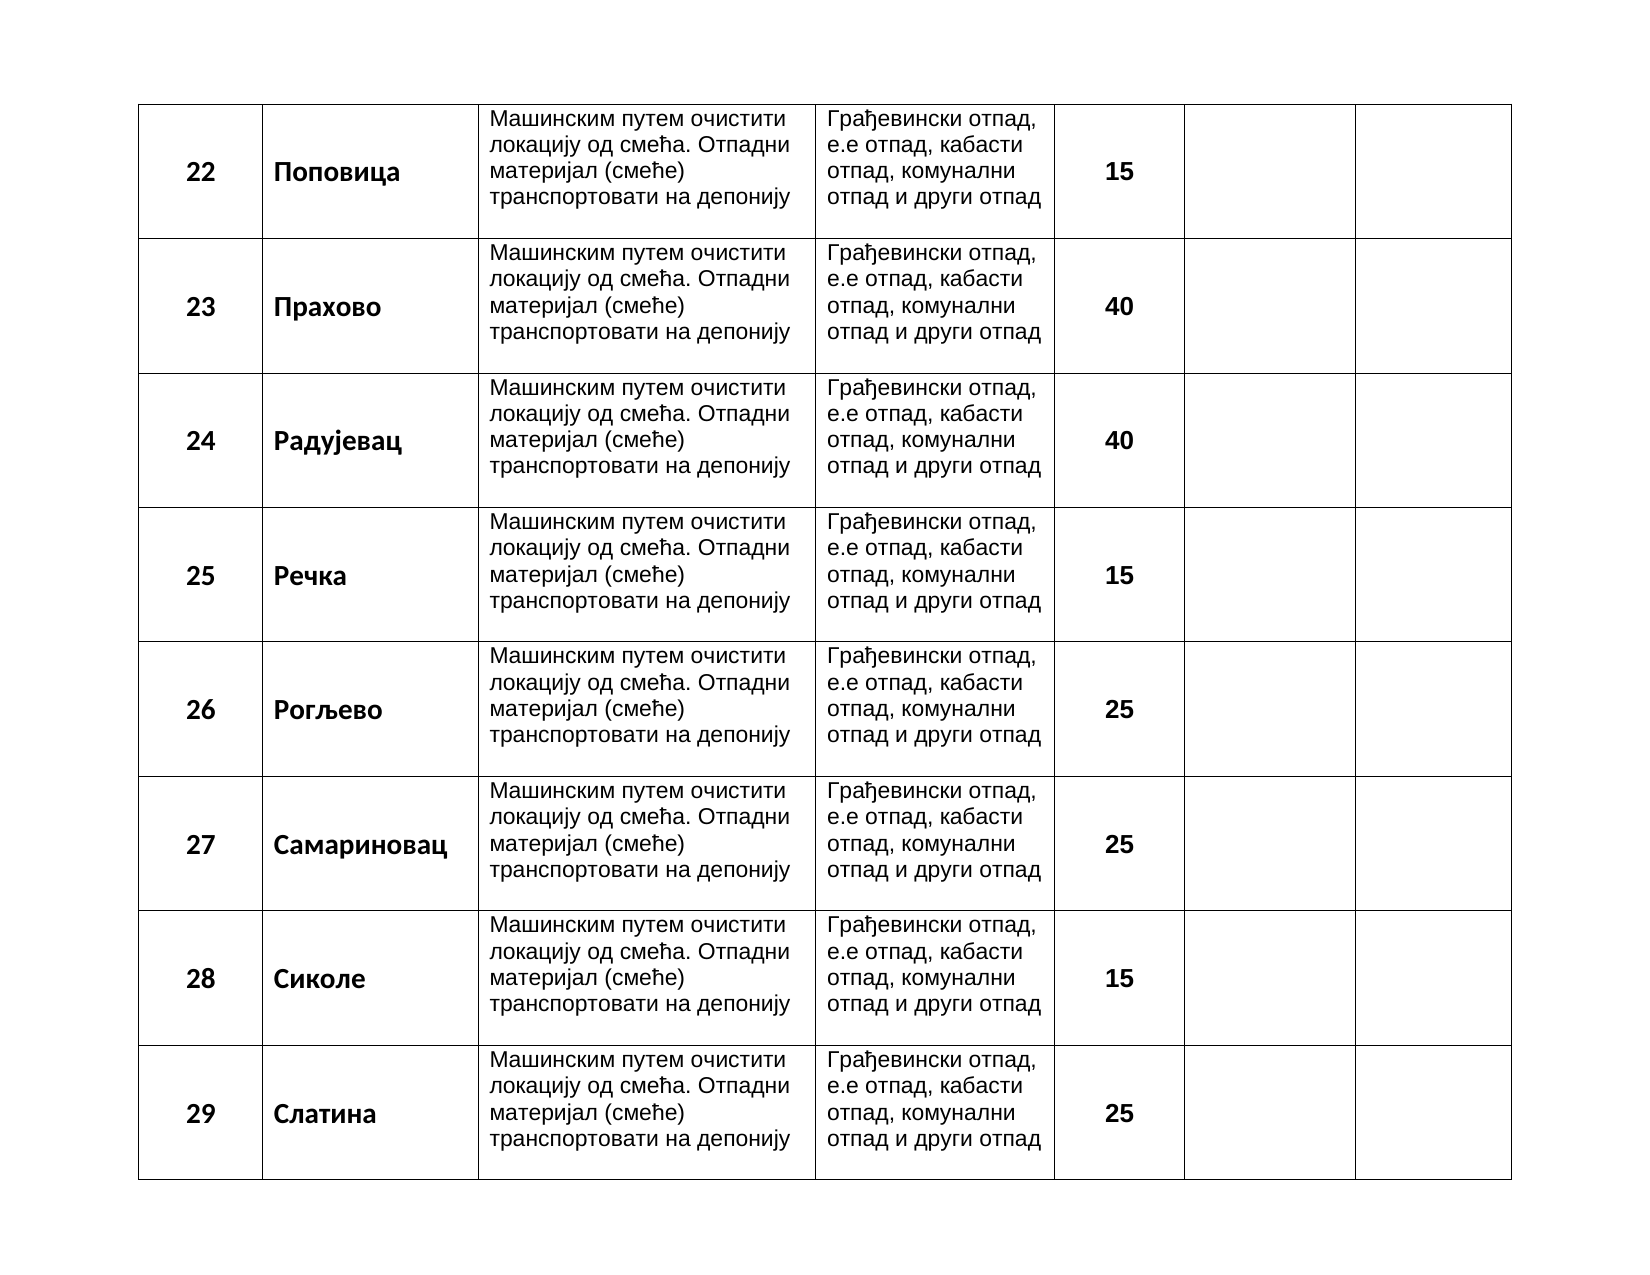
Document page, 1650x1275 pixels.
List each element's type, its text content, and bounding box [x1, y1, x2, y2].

table_cell [1356, 777, 1511, 910]
table_cell Самариновац [263, 777, 478, 910]
table_cell Машинским путем очистити локацију од смећа. Отпадни материјал (смеће) транспортовати на депонију [479, 911, 815, 1045]
table_cell Грађевински отпад, е.е отпад, кабасти отпад, комунални отпад и други отпад [816, 911, 1054, 1045]
table_cell Радујевац [263, 374, 478, 507]
table_cell [1356, 642, 1511, 776]
table_cell [1185, 374, 1355, 507]
table_cell Рогљево [263, 642, 478, 776]
table_cell [1185, 1046, 1355, 1179]
table_cell 25 [1055, 1046, 1184, 1179]
table_cell Речка [263, 508, 478, 641]
table_cell Грађевински отпад, е.е отпад, кабасти отпад, комунални отпад и други отпад [816, 777, 1054, 910]
table_cell 23 [139, 239, 262, 372]
table_cell 15 [1055, 105, 1184, 238]
table_cell 40 [1055, 374, 1184, 507]
table_cell 25 [1055, 777, 1184, 910]
table_cell Поповица [263, 105, 478, 238]
table_cell 26 [139, 642, 262, 776]
table_cell [1185, 239, 1355, 372]
table_cell 29 [139, 1046, 262, 1179]
table_cell [1185, 911, 1355, 1045]
table_cell 15 [1055, 911, 1184, 1045]
table_cell [1185, 105, 1355, 238]
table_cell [816, 1046, 1054, 1179]
table_cell Машинским путем очистити локацију од смећа. Отпадни материјал (смеће) транспортовати на депонију [479, 239, 815, 372]
table_cell [1356, 911, 1511, 1045]
table_cell 22 [139, 105, 262, 238]
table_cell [479, 1046, 815, 1179]
table_cell [1185, 508, 1355, 641]
table_cell 28 [139, 911, 262, 1045]
table_cell 40 [1055, 239, 1184, 372]
table_cell [1356, 239, 1511, 372]
table_cell [1356, 508, 1511, 641]
table_cell Машинским путем очистити локацију од смећа. Отпадни материјал (смеће) транспортовати на депонију [479, 508, 815, 641]
table_cell Машинским путем очистити локацију од смећа. Отпадни материјал (смеће) транспортовати на депонију [479, 777, 815, 910]
table_cell Грађевински отпад, е.е отпад, кабасти отпад, комунални отпад и други отпад [816, 239, 1054, 372]
table_cell [1356, 105, 1511, 238]
table_cell Сиколе [263, 911, 478, 1045]
table_cell [1185, 642, 1355, 776]
table_cell 24 [139, 374, 262, 507]
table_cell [479, 105, 815, 238]
table_cell Грађевински отпад, е.е отпад, кабасти отпад, комунални отпад и други отпад [816, 508, 1054, 641]
table_cell Прахово [263, 239, 478, 372]
table_cell 25 [139, 508, 262, 641]
table_cell Машинским путем очистити локацију од смећа. Отпадни материјал (смеће) транспортовати на депонију [479, 642, 815, 776]
table_cell Машинским путем очистити локацију од смећа. Отпадни материјал (смеће) транспортовати на депонију [479, 374, 815, 507]
table_cell [1356, 374, 1511, 507]
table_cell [816, 105, 1054, 238]
table_cell Грађевински отпад, е.е отпад, кабасти отпад, комунални отпад и други отпад [816, 642, 1054, 776]
table_cell [1185, 777, 1355, 910]
table_cell Грађевински отпад, е.е отпад, кабасти отпад, комунални отпад и други отпад [816, 374, 1054, 507]
table_cell 25 [1055, 642, 1184, 776]
table_cell Слатина [263, 1046, 478, 1179]
table_cell 15 [1055, 508, 1184, 641]
table_cell 27 [139, 777, 262, 910]
table_cell [1356, 1046, 1511, 1179]
